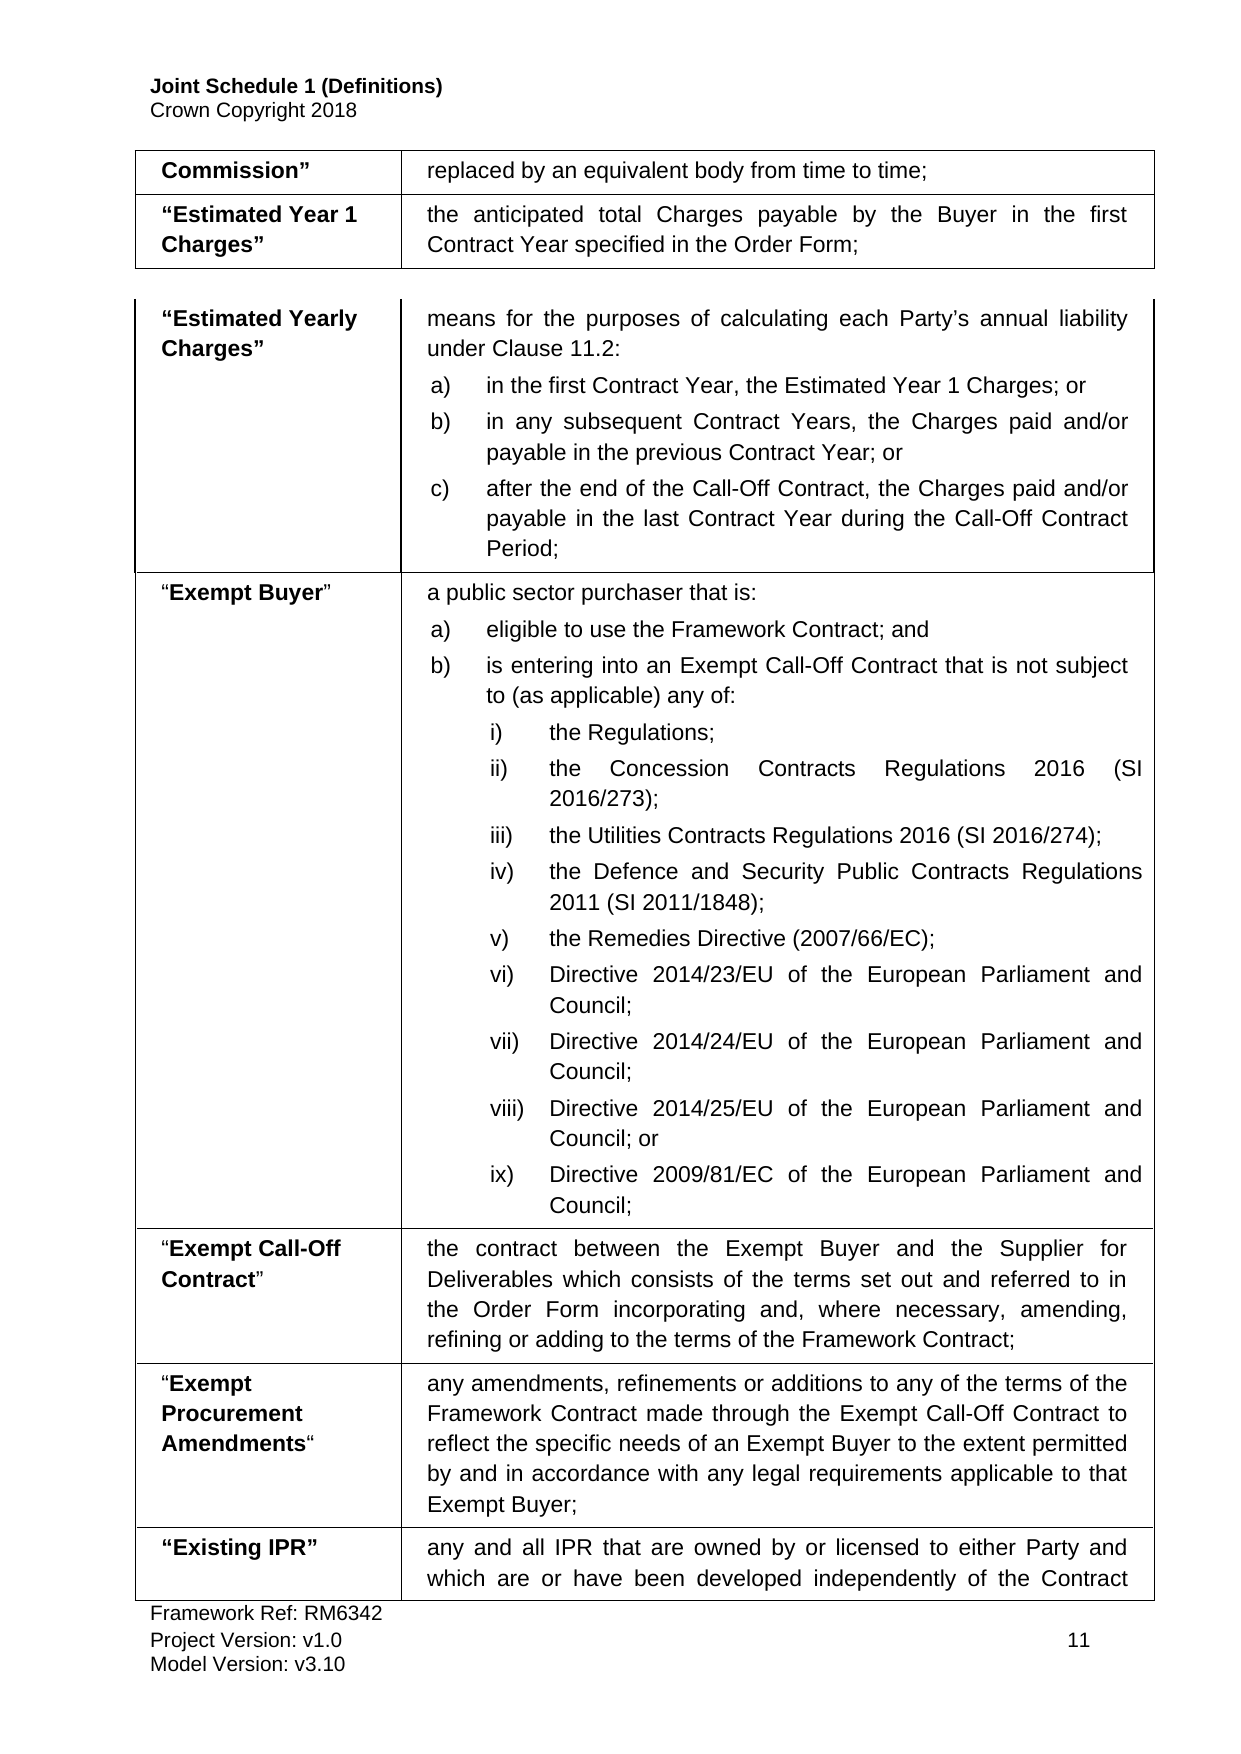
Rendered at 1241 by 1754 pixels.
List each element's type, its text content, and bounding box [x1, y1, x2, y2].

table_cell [402, 1527, 1154, 1600]
table_cell the contract between the Exempt Buyer and the Supplier for Deliverables which consists of the terms set out and referred to in the Order Form incorporating and, where necessary, amending, refining or adding to the terms of the Framework Contract; [402, 1228, 1154, 1362]
table_cell “Estimated Year 1 Charges” [136, 195, 401, 268]
table_cell “Exempt Call-Off Contract” [136, 1229, 401, 1362]
table_header “Estimated Yearly Charges” [136, 299, 400, 572]
table_cell any amendments, refinements or additions to any of the terms of the Framework Contract made through the Exempt Call-Off Contract to reflect the specific needs of an Exempt Buyer to the extent permitted by and in accordance with any legal requirements applicable to that Exempt Buyer; [402, 1363, 1154, 1527]
table_cell “Exempt Buyer” [136, 573, 401, 1228]
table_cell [136, 151, 401, 194]
table_cell the anticipated total Charges payable by the Buyer in the first Contract Year specified in the Order Form; [402, 195, 1154, 268]
table_cell a public sector purchaser that is: eligible to use the Framework Contract; and is entering into an Exempt Call-Off Contract that is not subject to (as applicable) any of: the Regulations; the Concession Contracts Regulations 2016 (SI 2016/273); the Utilities Contracts Regulations 2016 (SI 2016/274); the Defence and Security Public Contracts Regulations 2011 (SI 2011/1848); the Remedies Directive (2007/66/EC); Directive 2014/23/EU of the European Parliament and Council; Directive 2014/24/EU of the European Parliament and Council; Directive 2014/25/EU of the European Parliament and Council; or Directive 2009/81/EC of the European Parliament and Council; [402, 573, 1154, 1228]
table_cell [402, 151, 1154, 194]
table_cell “Existing IPR” [136, 1528, 401, 1600]
table_header means for the purposes of calculating each Party’s annual liability under Clause 11.2: in the first Contract Year, the Estimated Year 1 Charges; or in any subsequent Contract Years, the Charges paid and/or payable in the previous Contract Year; or after the end of the Call-Off Contract, the Charges paid and/or payable in the last Contract Year during the Call-Off Contract Period; [402, 299, 1153, 572]
table_cell “Exempt Procurement Amendments“ [136, 1364, 401, 1527]
